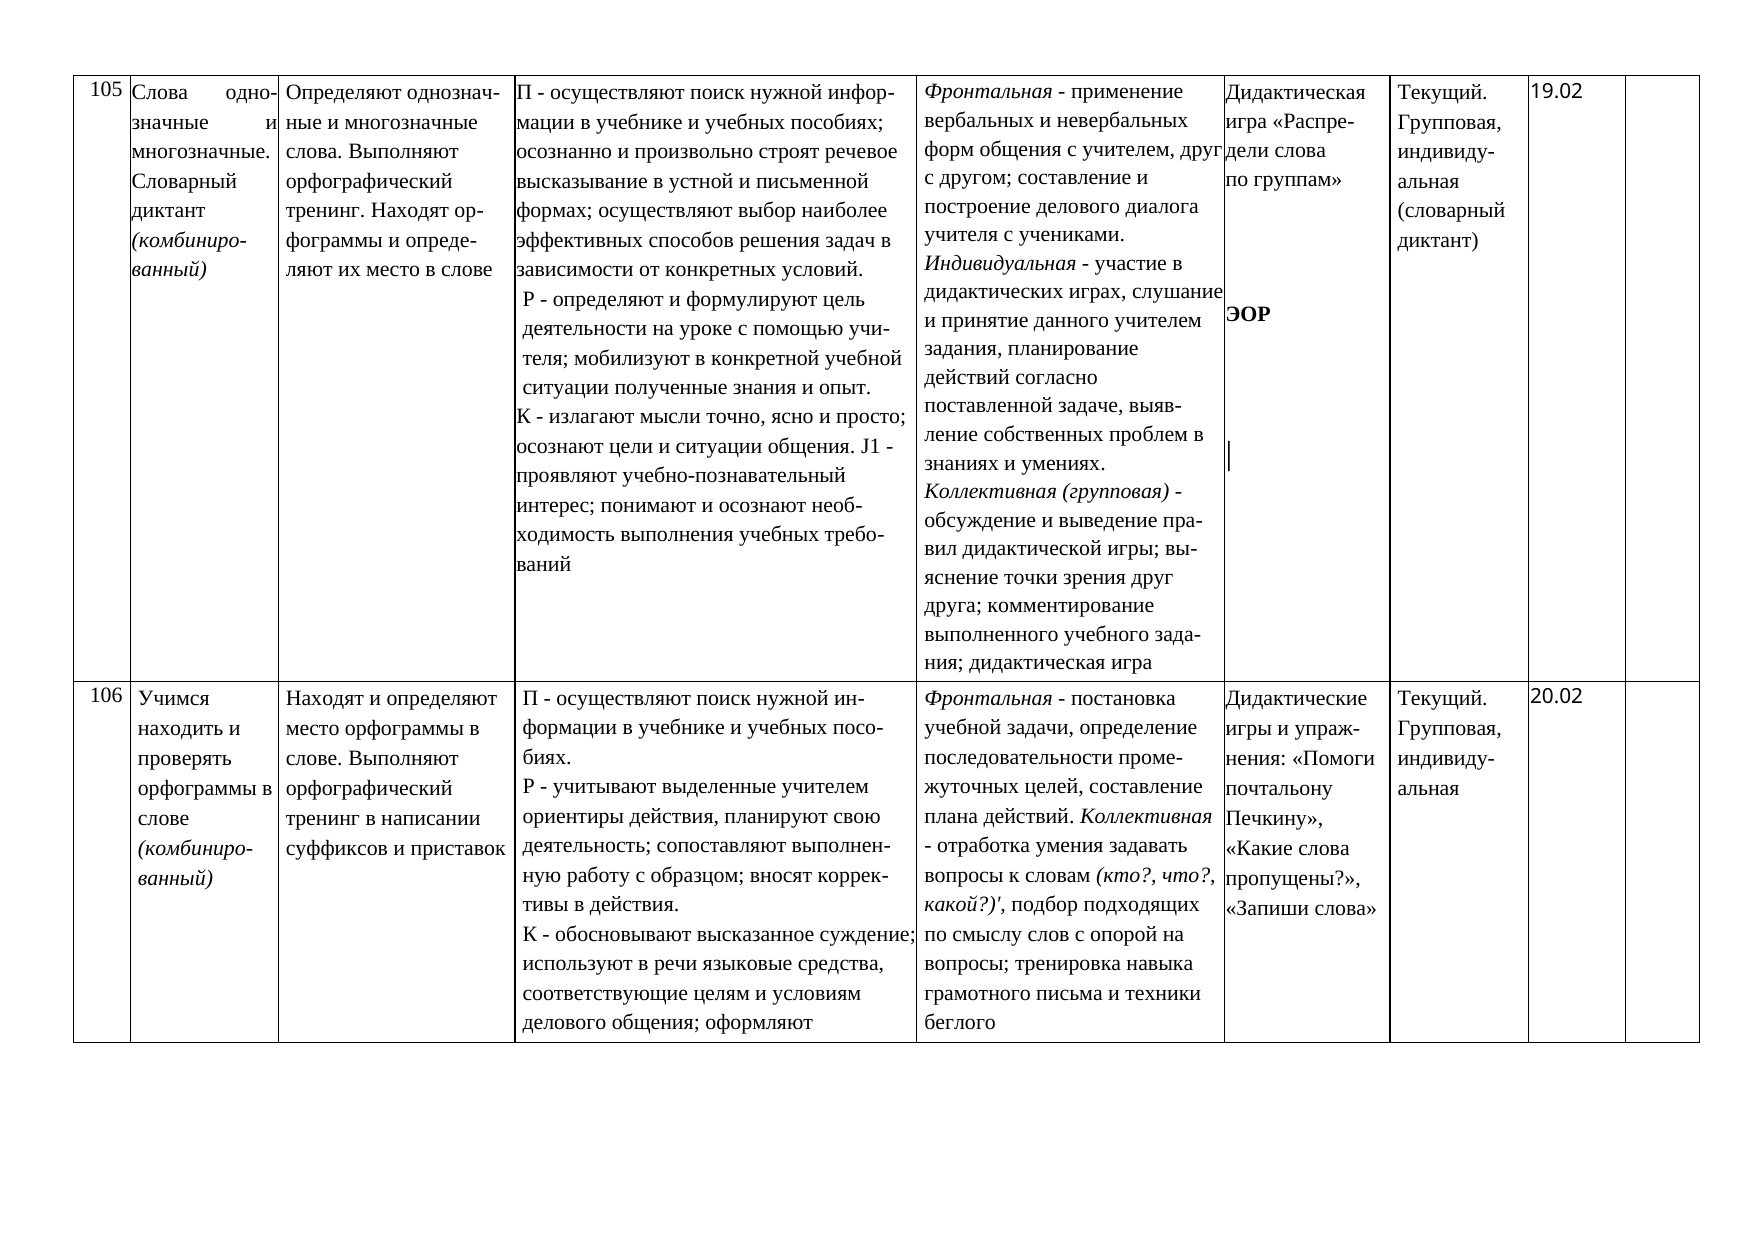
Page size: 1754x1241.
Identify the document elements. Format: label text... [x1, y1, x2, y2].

table_cell Текущий. Групповая, индивидуальная [1391, 682, 1528, 1042]
table_header [1626, 76, 1699, 681]
table_cell Учимся находить и проверять орфограммы в слове (комбинированный) [131, 682, 278, 1042]
table_cell Фронтальная - постановка учебной задачи, определение последовательности промежуточных целей, составление плана действий. Коллективная - отработка умения задавать вопросы к словам (кто?, что?, какой?)', подбор подходящих по смыслу слов с опорой на вопросы; тренировка навыка грамотного письма и техники беглого [917, 682, 1224, 1042]
table_cell [1626, 682, 1699, 1042]
table_cell Дидактические игры и упражнения: «Помоги почтальону Печкину», «Какие слова пропущены?», «Запиши слова» [1225, 682, 1389, 1042]
table_header Определяют однозначные и многозначные слова. Выполняют орфографический тренинг. Находят орфограммы и определяют их место в слове [279, 76, 514, 681]
table_header Фронтальная - применение вербальных и невербальных форм общения с учителем, друг с другом; составление и построение делового диалога учителя с учениками. Индивидуальная - участие в дидактических играх, слушание и принятие данного учителем задания, планирование действий согласно поставленной задаче, выявление собственных проблем в знаниях и умениях. Коллективная (групповая) - обсуждение и выведение правил дидактической игры; выяснение точки зрения друг друга; комментирование выполненного учебного задания; дидактическая игра [917, 76, 1224, 681]
table_header П - осуществляют поиск нужной информации в учебнике и учебных пособиях; осознанно и произвольно строят речевое высказывание в устной и письменной формах; осуществляют выбор наиболее эффективных способов решения задач в зависимости от конкретных условий. Р - определяют и формулируют цель деятельности на уроке с помощью учителя; мобилизуют в конкретной учебной ситуации полученные знания и опыт. К - излагают мысли точно, ясно и просто; осознают цели и ситуации общения. J1 - проявляют учебно-познавательный интерес; понимают и осознают необходимость выполнения учебных требований [516, 76, 916, 681]
table_header 105 [74, 76, 130, 681]
table_header 19.02 [1529, 76, 1625, 681]
table_header Текущий. Групповая, индивидуальная (словарный диктант) [1391, 76, 1528, 681]
table_cell Находят и определяют место орфограммы в слове. Выполняют орфографический тренинг в написании суффиксов и приставок [279, 682, 514, 1042]
table_cell 106 [74, 682, 130, 1042]
table_header Дидактическая игра «Распредели слова по группам» ЭОР | [1225, 76, 1389, 681]
table_cell 20.02 [1529, 682, 1625, 1042]
table_header Слова однозначные и многозначные. Словарный диктант (комбинированный) [131, 76, 278, 681]
table_cell П - осуществляют поиск нужной информации в учебнике и учебных пособиях. Р - учитывают выделенные учителем ориентиры действия, планируют свою деятельность; сопоставляют выполненную работу с образцом; вносят коррективы в действия. К - обосновывают высказанное суждение; используют в речи языковые средства, соответствующие целям и условиям делового общения; оформляют [516, 682, 916, 1042]
